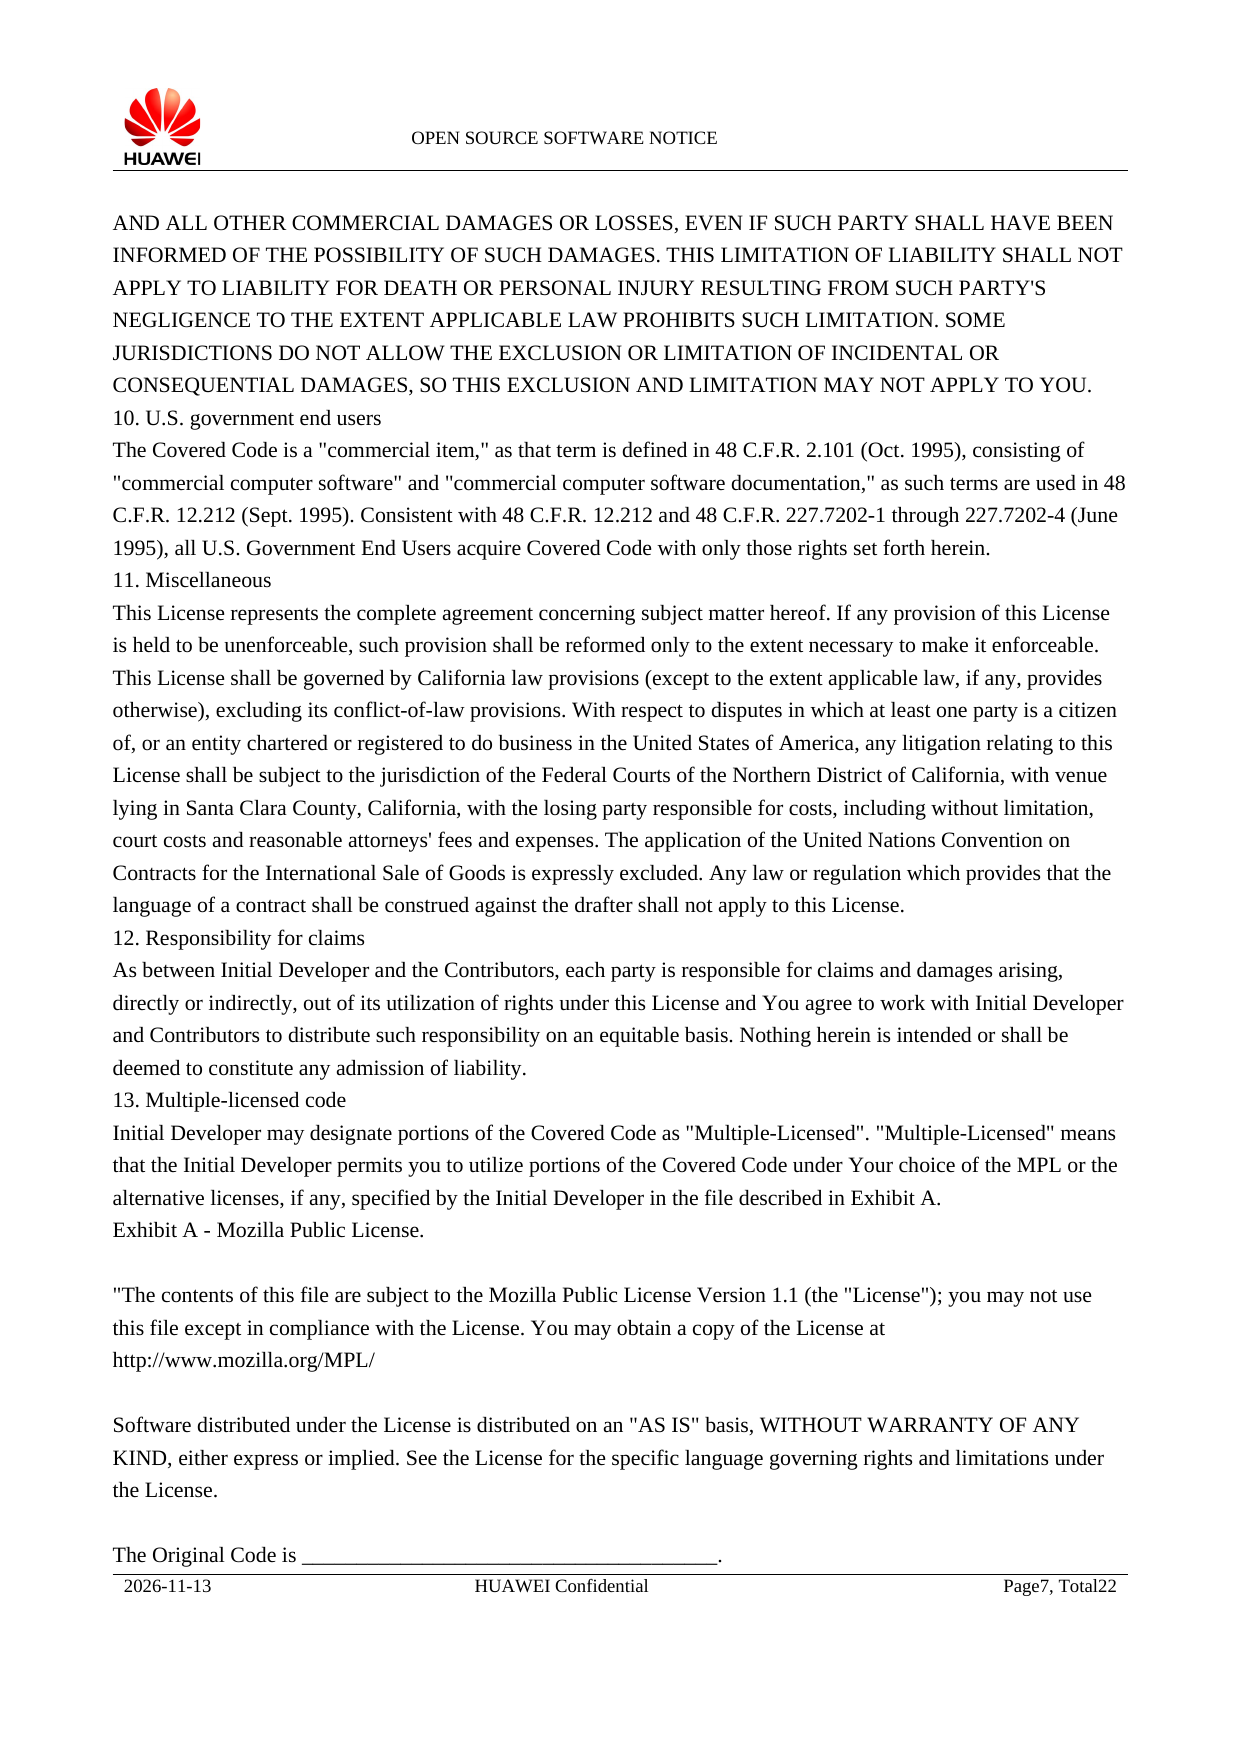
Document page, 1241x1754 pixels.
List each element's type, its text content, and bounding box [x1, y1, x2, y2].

picture [124, 88, 201, 165]
